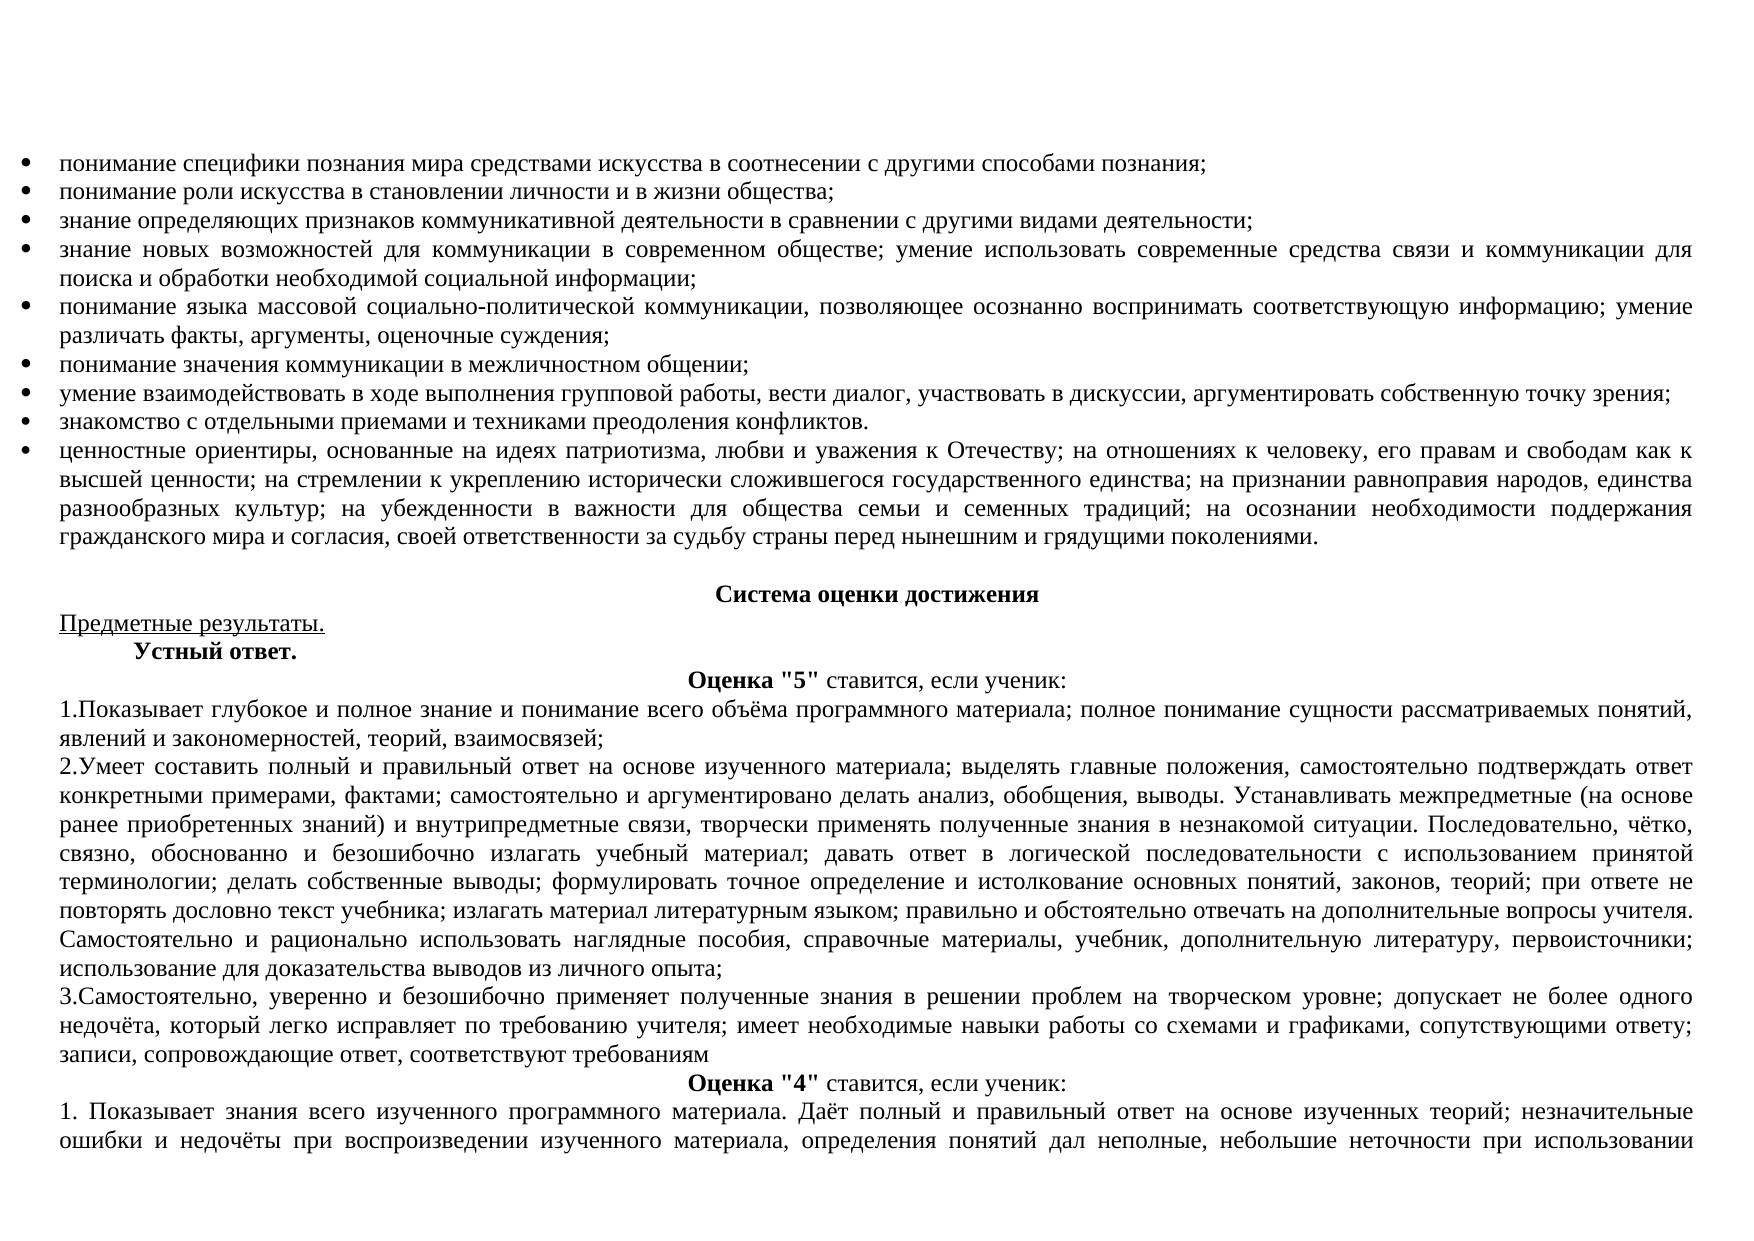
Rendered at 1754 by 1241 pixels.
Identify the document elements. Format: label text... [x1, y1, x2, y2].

list знание новых возможностей для коммуникации в современном обществе; умение использовать современные средства связи и коммуникации для поиска и обработки необходимой социальной информации; [22, 234, 1695, 291]
list ценностные ориентиры, основанные на идеях патриотизма, любви и уважения к Отечеству; на отношениях к человеку, его правам и свободам как к высшей ценности; на стремлении к укреплению исторически сложившегося государственного единства; на признании равноправия народов, единства разнообразных культур; на убежденности в важности для общества семьи и семенных традиций; на осознании необходимости поддержания гражданского мира и согласия, своей ответственности за судьбу страны перед нынешним и грядущими поколениями. [22, 435, 1695, 550]
list умение взаимодействовать в ходе выполнения групповой работы, вести диалог, участвовать в дискуссии, аргументировать собственную точку зрения; [22, 378, 1695, 406]
text Оценка "5" ставится, если ученик: [59, 665, 1695, 694]
text 1.Показывает глубокое и полное знание и понимание всего объёма программного материала; полное понимание сущности рассматриваемых понятий, явлений и закономерностей, теорий, взаимосвязей; [59, 694, 1695, 751]
text Предметные результаты. [59, 608, 1695, 636]
text 2.Умеет составить полный и правильный ответ на основе изученного материала; выделять главные положения, самостоятельно подтверждать ответ конкретными примерами, фактами; самостоятельно и аргументировано делать анализ, обобщения, выводы. Устанавливать межпредметные (на основе ранее приобретенных знаний) и внутрипредметные связи, творчески применять полученные знания в незнакомой ситуации. Последовательно, чётко, связно, обоснованно и безошибочно излагать учебный материал; давать ответ в логической последовательности с использованием принятой терминологии; делать собственные выводы; формулировать точное определение и истолкование основных понятий, законов, теорий; при ответе не повторять дословно текст учебника; излагать материал литературным языком; правильно и обстоятельно отвечать на дополнительные вопросы учителя. Самостоятельно и рационально использовать наглядные пособия, справочные материалы, учебник, дополнительную литературу, первоисточники; использование для доказательства выводов из личного опыта; [59, 751, 1695, 981]
list знакомство с отдельными приемами и техниками преодоления конфликтов. [22, 406, 1695, 435]
list понимание языка массовой социально-политической коммуникации, позволяющее осознанно воспринимать соответствующую информацию; умение различать факты, аргументы, оценочные суждения; [22, 291, 1695, 349]
text 3.Самостоятельно, уверенно и безошибочно применяет полученные знания в решении проблем на творческом уровне; допускает не более одного недочёта, который легко исправляет по требованию учителя; имеет необходимые навыки работы со схемами и графиками, сопутствующими ответу; записи, сопровождающие ответ, соответствуют требованиям [59, 981, 1695, 1068]
list Система оценки достижения [59, 579, 1695, 608]
list понимание значения коммуникации в межличностном общении; [22, 349, 1695, 378]
text Оценка "4" ставится, если ученик: [59, 1068, 1695, 1096]
list понимание роли искусства в становлении личности и в жизни общества; [22, 176, 1695, 205]
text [59, 1096, 1695, 1154]
list знание определяющих признаков коммуникативной деятельности в сравнении с другими видами деятельности; [22, 205, 1695, 234]
list понимание специфики познания мира средствами искусства в соотнесении с другими способами познания; [22, 148, 1695, 176]
text Устный ответ. [59, 636, 1695, 665]
